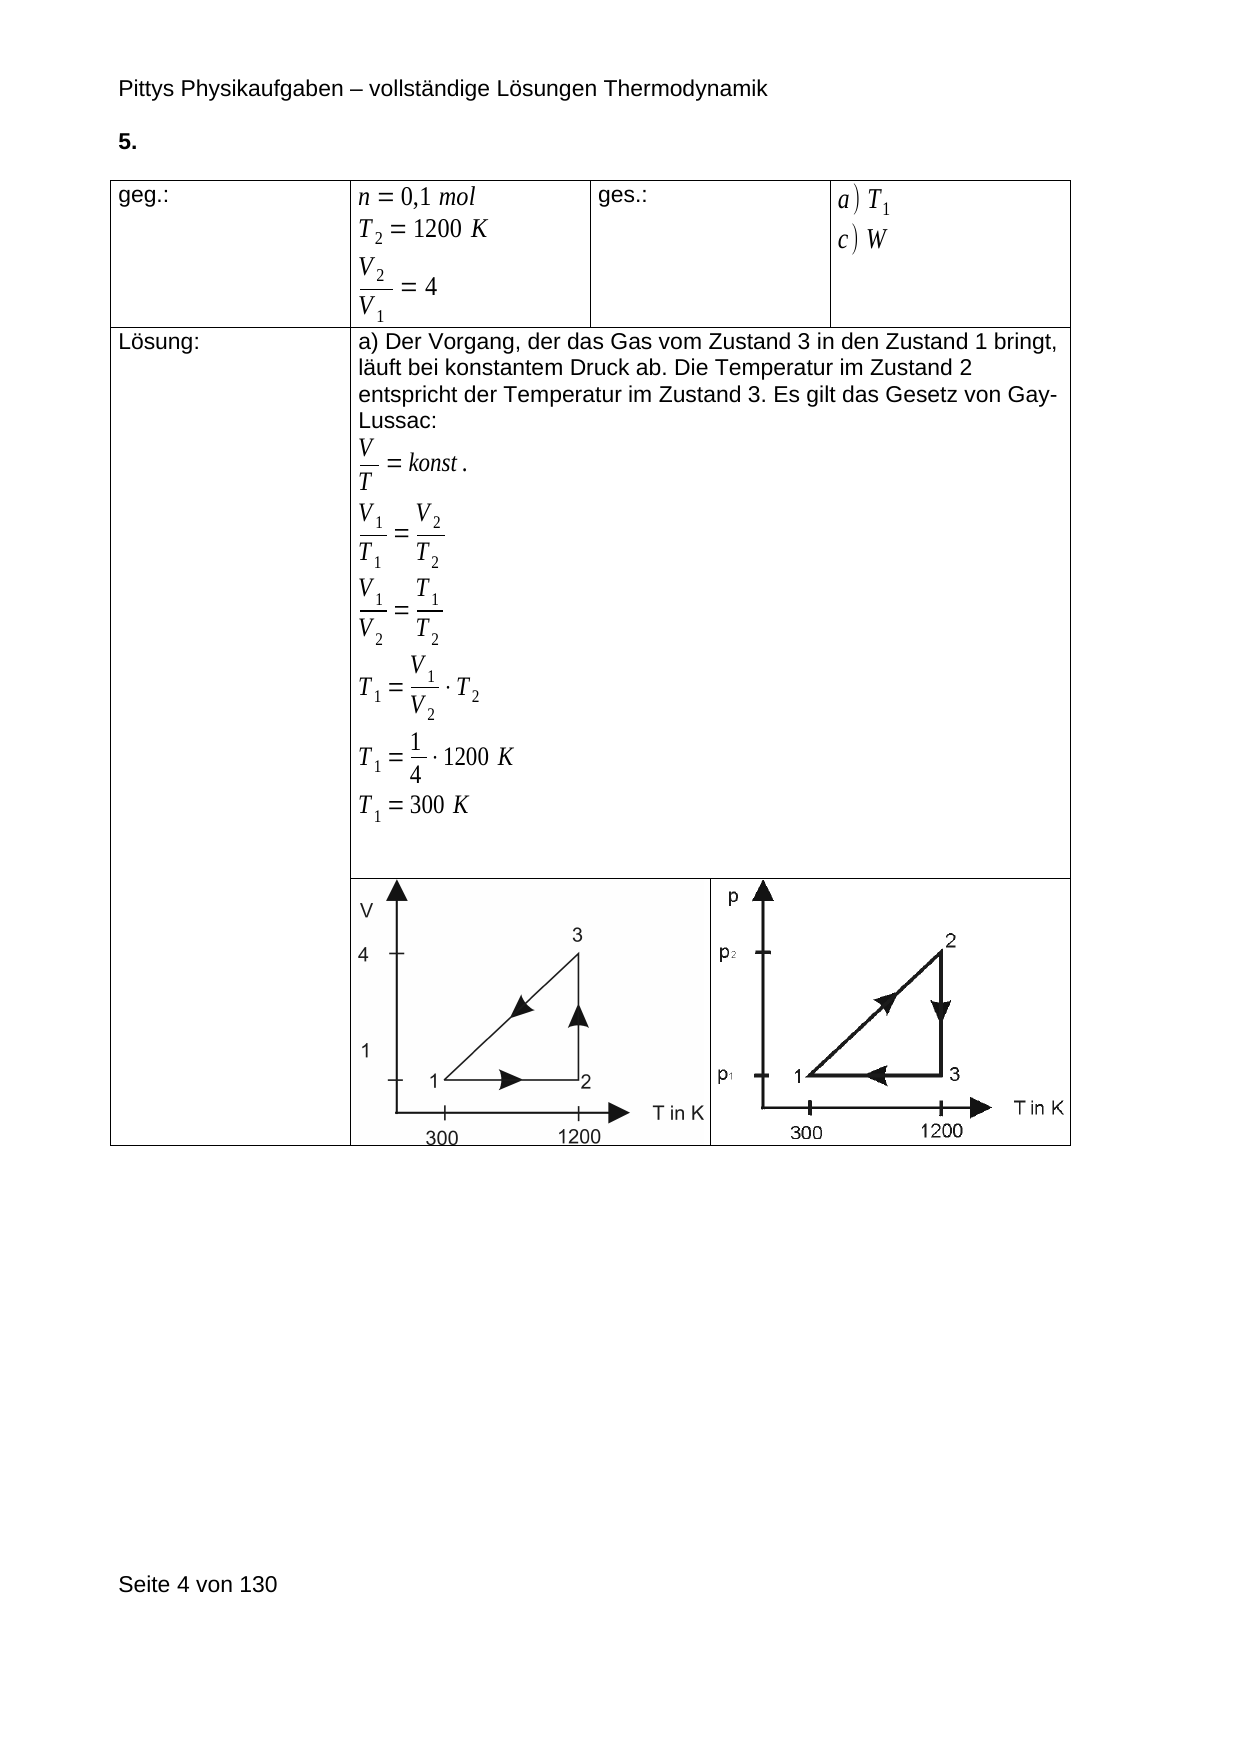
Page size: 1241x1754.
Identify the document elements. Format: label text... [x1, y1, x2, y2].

text 5. [118, 128, 1152, 180]
table_cell a) Der Vorgang, der das Gas vom Zustand 3 in den Zustand 1 bringt, läuft bei konstantem Druck ab. Die Temperatur im Zustand 2 entspricht der Temperatur im Zustand 3. Es gilt das Gesetz von Gay-Lussac: [351, 328, 1070, 878]
table_cell [704, 879, 710, 1145]
table_cell [351, 879, 358, 1145]
table_cell Lösung: [111, 328, 350, 1145]
table_cell [711, 879, 1070, 1145]
picture [717, 879, 1064, 1139]
table_header [351, 181, 590, 327]
table_header ges.: [591, 181, 830, 327]
table_header [831, 181, 1070, 327]
table_header geg.: [111, 181, 350, 327]
picture [358, 879, 704, 1145]
